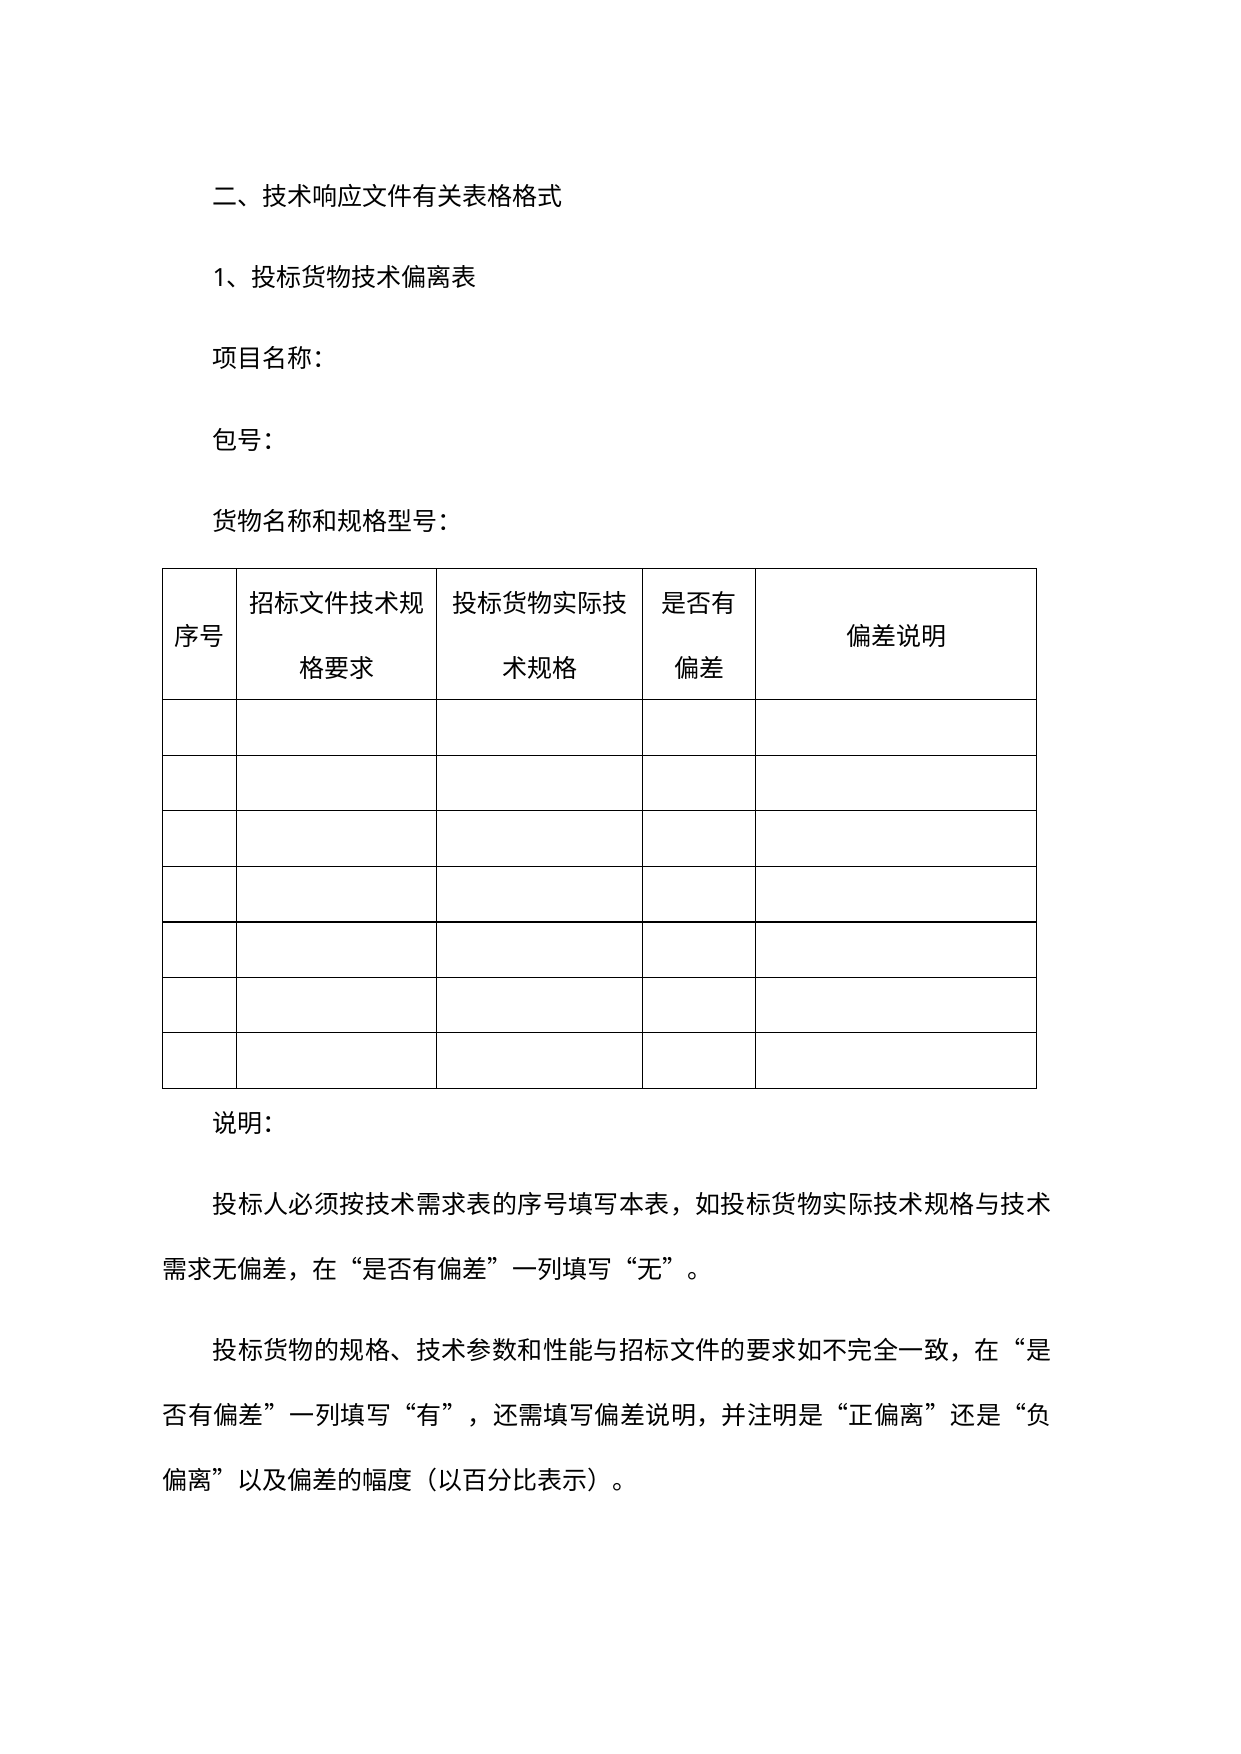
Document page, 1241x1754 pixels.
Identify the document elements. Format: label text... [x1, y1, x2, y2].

table_cell [163, 1033, 236, 1088]
table_cell [163, 700, 236, 755]
table_header 序号 [163, 569, 236, 699]
table_cell [437, 1033, 642, 1088]
table_cell [643, 756, 755, 810]
table_cell [163, 923, 236, 977]
table_cell [237, 923, 436, 977]
text 包号： [162, 406, 1053, 471]
table_cell [437, 923, 642, 977]
table_cell [756, 867, 1036, 921]
table_header 招标文件技术规格要求 [237, 569, 436, 699]
table_header 投标货物实际技术规格 [437, 569, 642, 699]
text 1、投标货物技术偏离表 [162, 243, 1053, 308]
text 投标人必须按技术需求表的序号填写本表，如投标货物实际技术规格与技术需求无偏差，在“是否有偏差”一列填写“无”。 [162, 1170, 1053, 1300]
table_cell [237, 1033, 436, 1088]
text 项目名称： [162, 324, 1053, 389]
table_cell [643, 700, 755, 755]
table_cell [643, 978, 755, 1032]
table_cell [756, 923, 1036, 977]
table_cell [237, 978, 436, 1032]
text 投标货物的规格、技术参数和性能与招标文件的要求如不完全一致，在“是否有偏差”一列填写“有”，还需填写偏差说明，并注明是“正偏离”还是“负偏离”以及偏差的幅度（以百分比表示）。 [162, 1316, 1053, 1511]
table_cell [643, 923, 755, 977]
table_cell [643, 811, 755, 866]
table_cell [756, 1033, 1036, 1088]
table_cell [437, 978, 642, 1032]
table_cell [643, 1033, 755, 1088]
table_cell [237, 700, 436, 755]
table_cell [237, 867, 436, 921]
table_cell [437, 700, 642, 755]
table_header 是否有偏差 [643, 569, 755, 699]
table_cell [756, 978, 1036, 1032]
table_cell [756, 700, 1036, 755]
text 说明： [162, 1089, 1053, 1154]
table_cell [163, 978, 236, 1032]
table_cell [437, 756, 642, 810]
table_header 偏差说明 [756, 569, 1036, 699]
table_cell [237, 756, 436, 810]
table_cell [163, 867, 236, 921]
table_cell [163, 811, 236, 866]
table_cell [237, 811, 436, 866]
table_cell [437, 811, 642, 866]
table_cell [163, 756, 236, 810]
table_cell [643, 867, 755, 921]
table_cell [756, 811, 1036, 866]
table_cell [756, 756, 1036, 810]
table_cell [437, 867, 642, 921]
text 二、技术响应文件有关表格格式 [162, 162, 1053, 227]
text 货物名称和规格型号： [162, 487, 1053, 552]
